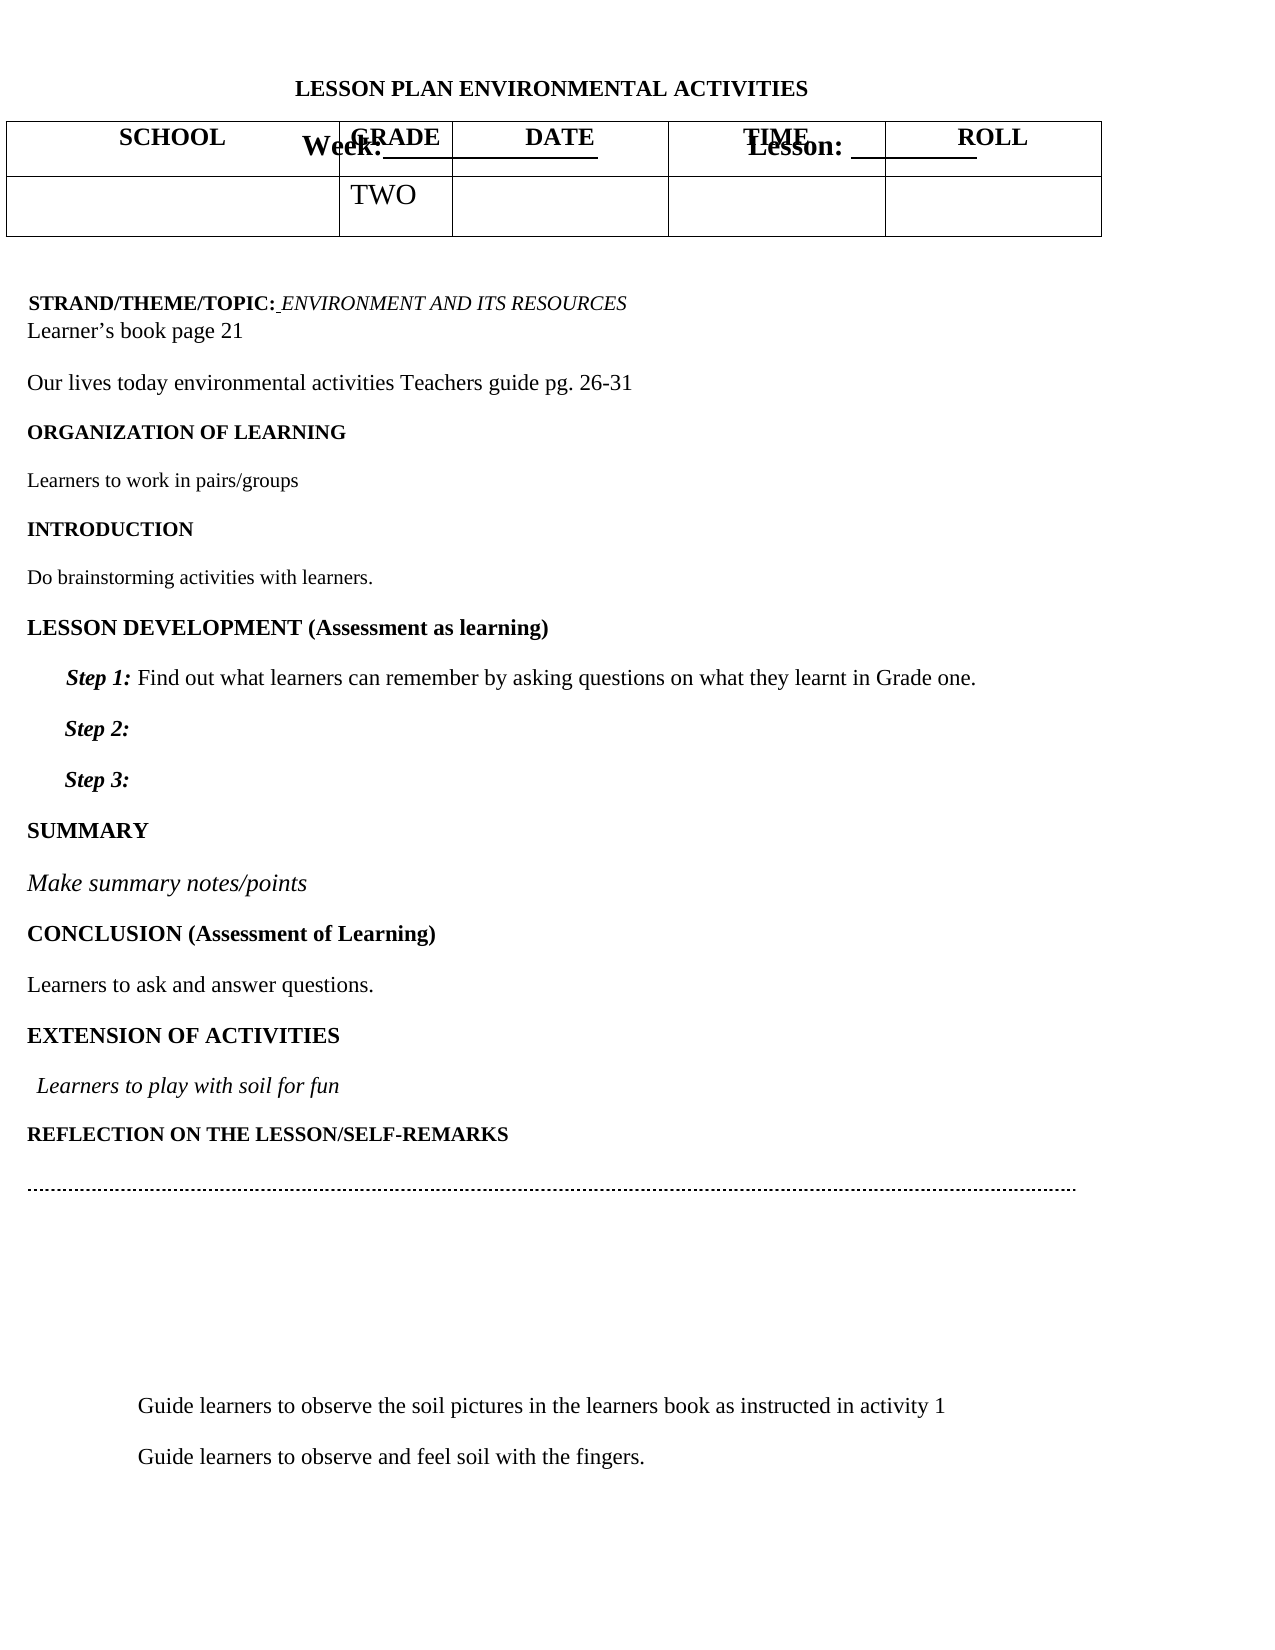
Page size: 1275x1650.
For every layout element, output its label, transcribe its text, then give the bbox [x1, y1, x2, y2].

text LESSON DEVELOPMENT (Assessment as learning) [27, 613, 1086, 640]
text Learner’s book page 21 [27, 317, 1086, 344]
text INTRODUCTION [27, 517, 722, 541]
text Step 1: Find out what learners can remember by asking questions on what they learnt in Grade one. [66, 664, 1086, 691]
text Learners to play with soil for fun [36, 1072, 1086, 1099]
text Learners to work in pairs/groups [27, 468, 1086, 492]
text SUMMARY [27, 817, 1086, 844]
text REFLECTION ON THE LESSON/SELF-REMARKS [27, 1122, 722, 1146]
text ORGANIZATION OF LEARNING [27, 420, 722, 444]
text Learners to ask and answer questions. [27, 971, 1086, 997]
subtitle Make summary notes/points [27, 868, 1086, 897]
text Step 2: [64, 715, 1086, 742]
text Step 3: [64, 766, 1086, 793]
text EXTENSION OF ACTIVITIES [27, 1022, 1086, 1048]
text Do brainstorming activities with learners. [27, 565, 1086, 589]
text CONCLUSION (Assessment of Learning) [27, 920, 1086, 946]
text Our lives today environmental activities Teachers guide pg. 26-31 [27, 369, 1086, 395]
